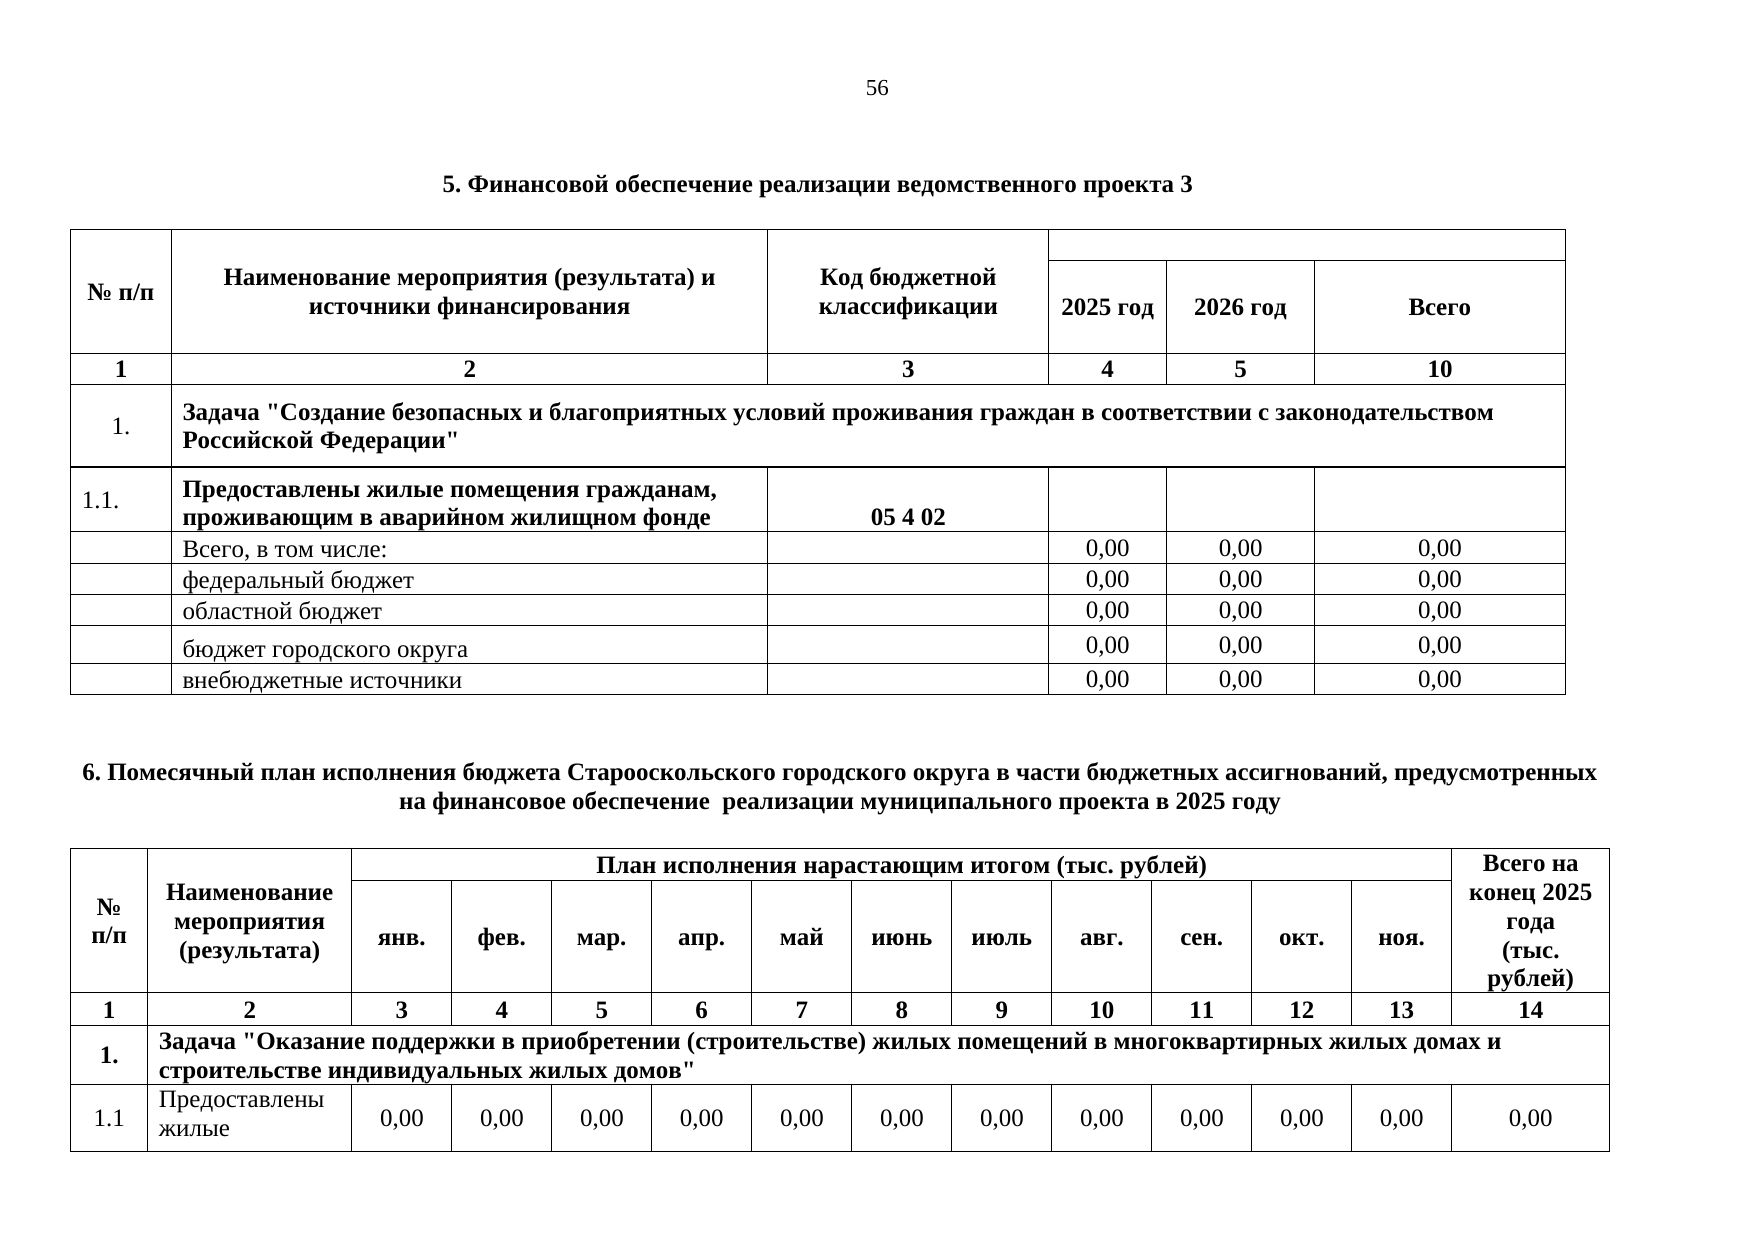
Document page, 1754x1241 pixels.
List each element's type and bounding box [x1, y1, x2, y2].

table_cell [59, 133, 1728, 1152]
